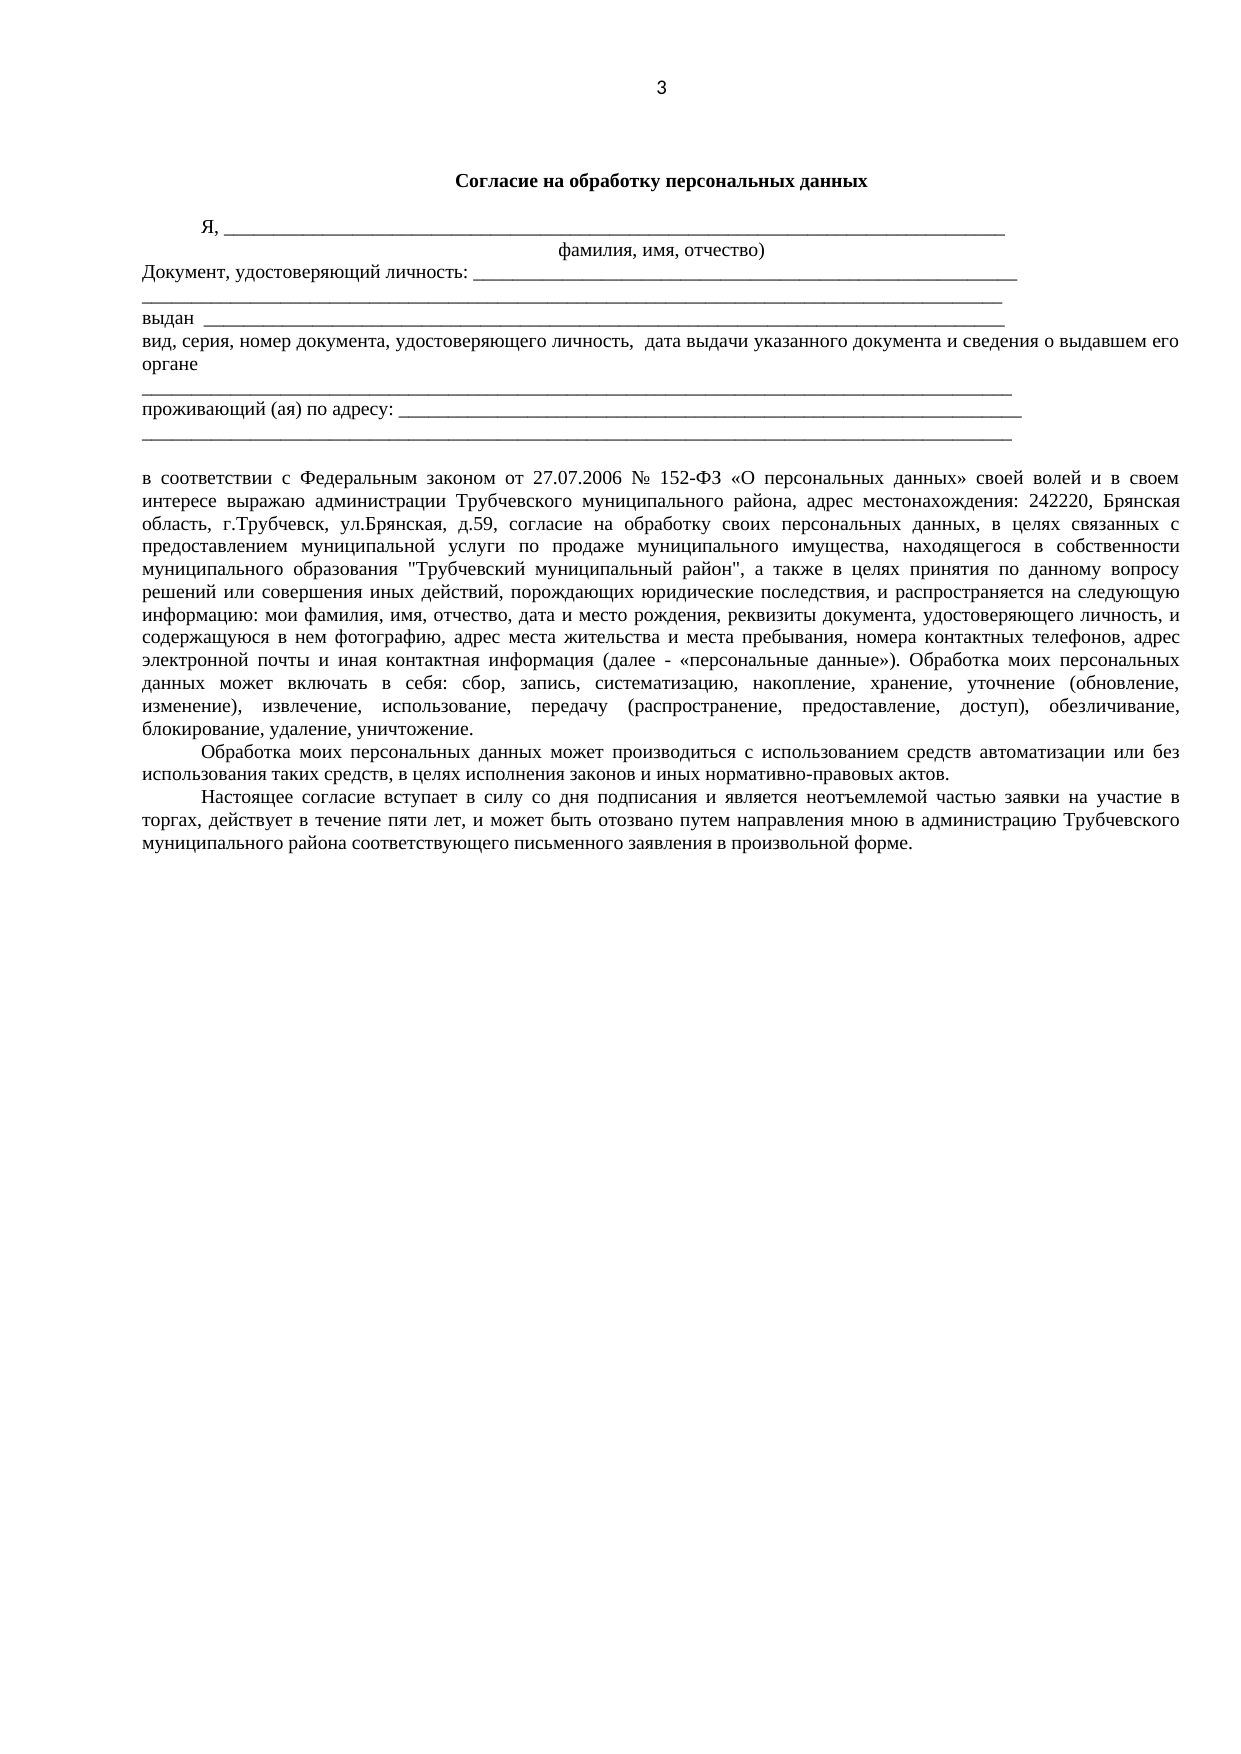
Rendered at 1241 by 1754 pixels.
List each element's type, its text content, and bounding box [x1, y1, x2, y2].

text в соответствии с Федеральным законом от 27.07.2006 № 152-ФЗ «О персональных данных» своей волей и в своем интересе выражаю администрации Трубчевского муниципального района, адрес местонахождения: 242220, Брянская область, г.Трубчевск, ул.Брянская, д.59, согласие на обработку своих персональных данных, в целях связанных с предоставлением муниципальной услуги по продаже муниципального имущества, находящегося в собственности муниципального образования "Трубчевский муниципальный район", а также в целях принятия по данному вопросу решений или совершения иных действий, порождающих юридические последствия, и распространяется на следующую информацию: мои фамилия, имя, отчество, дата и место рождения, реквизиты документа, удостоверяющего личность, и содержащуюся в нем фотографию, адрес места жительства и места пребывания, номера контактных телефонов, адрес электронной почты и иная контактная информация (далее - «персональные данные»). Обработка моих персональных данных может включать в себя: сбор, запись, систематизацию, накопление, хранение, уточнение (обновление, изменение), извлечение, использование, передачу (распространение, предоставление, доступ), обезличивание, блокирование, удаление, уничтожение. [142, 466, 1181, 739]
text Обработка моих персональных данных может производиться с использованием средств автоматизации или без использования таких средств, в целях исполнения законов и иных нормативно-правовых актов. [142, 739, 1181, 785]
text _______________________________________________________________________________________ [142, 283, 1181, 306]
text Я, _______________________________________________________________________________ [142, 215, 1181, 238]
text проживающий (ая) по адресу: _______________________________________________________________ [142, 397, 1181, 420]
text ________________________________________________________________________________________ [142, 420, 1181, 443]
text Документ, удостоверяющий личность: _______________________________________________________ [142, 261, 1181, 283]
text Настоящее согласие вступает в силу со дня подписания и является неотъемлемой частью заявки на участие в торгах, действует в течение пяти лет, и может быть отозвано путем направления мною в администрацию Трубчевского муниципального района соответствующего письменного заявления в произвольной форме. [142, 785, 1181, 854]
text вид, серия, номер документа, удостоверяющего личность, дата выдачи указанного документа и сведения о выдавшем его органе [142, 329, 1181, 374]
text выдан _________________________________________________________________________________ [142, 306, 1181, 329]
text Согласие на обработку персональных данных [142, 169, 1181, 192]
text ________________________________________________________________________________________ [142, 374, 1181, 397]
text фамилия, имя, отчество) [142, 238, 1181, 261]
